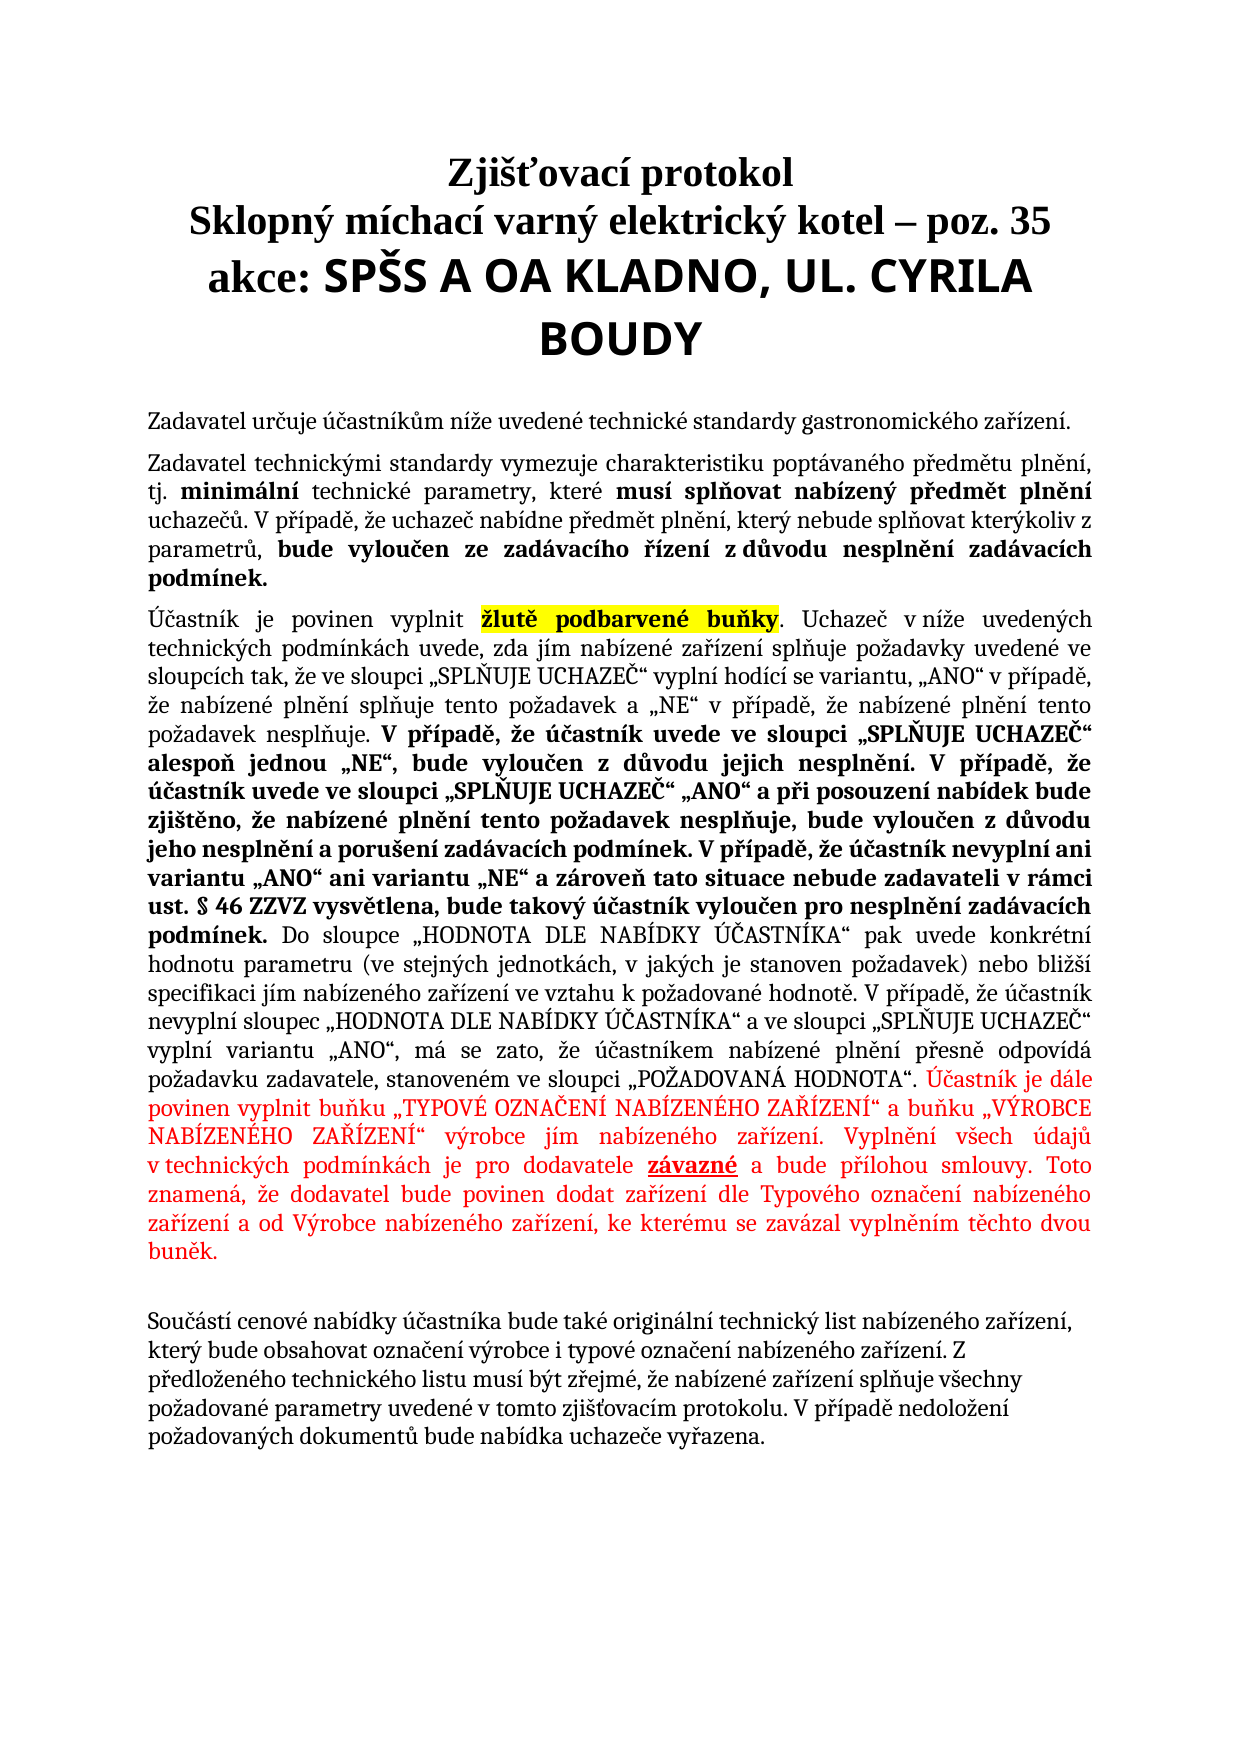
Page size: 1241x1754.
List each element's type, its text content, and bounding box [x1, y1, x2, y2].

text akce: SPŠS a OA KladNO, ul. Cyrila Boudy [148, 243, 1092, 368]
text Sklopný míchací varný elektrický kotel – poz. 35 [148, 196, 1092, 243]
text Zadavatel technickými standardy vymezuje charakteristiku poptávaného předmětu plnění, tj. minimální technické parametry, které musí splňovat nabízený předmět plnění uchazečů. V případě, že uchazeč nabídne předmět plnění, který nebude splňovat kterýkoliv z parametrů, bude vyloučen ze zadávacího řízení z důvodu nesplnění zadávacích podmínek. [148, 448, 1092, 592]
text Součástí cenové nabídky účastníka bude také originální technický list nabízeného zařízení, který bude obsahovat označení výrobce i typové označení nabízeného zařízení. Z předloženého technického listu musí být zřejmé, že nabízené zařízení splňuje všechny požadované parametry uvedené v tomto zjišťovacím protokolu. V případě nedoložení požadovaných dokumentů bude nabídka uchazeče vyřazena. [148, 1307, 1092, 1451]
text Zjišťovací protokol [148, 148, 1092, 196]
text Zadavatel určuje účastníkům níže uvedené technické standardy gastronomického zařízení. [148, 407, 1092, 436]
text Účastník je povinen vyplnit žlutě podbarvené buňky. Uchazeč v níže uvedených technických podmínkách uvede, zda jím nabízené zařízení splňuje požadavky uvedené ve sloupcích tak, že ve sloupci „SPLŇUJE UCHAZEČ“ vyplní hodící se variantu, „ANO“ v případě, že nabízené plnění splňuje tento požadavek a „NE“ v případě, že nabízené plnění tento požadavek nesplňuje. V případě, že účastník uvede ve sloupci „SPLŇUJE UCHAZEČ“ alespoň jednou „NE“, bude vyloučen z důvodu jejich nesplnění. V případě, že účastník uvede ve sloupci „SPLŇUJE UCHAZEČ“ „ANO“ a při posouzení nabídek bude zjištěno, že nabízené plnění tento požadavek nesplňuje, bude vyloučen z důvodu jeho nesplnění a porušení zadávacích podmínek. V případě, že účastník nevyplní ani variantu „ANO“ ani variantu „NE“ a zároveň tato situace nebude zadavateli v rámci ust. § 46 ZZVZ vysvětlena, bude takový účastník vyloučen pro nesplnění zadávacích podmínek. Do sloupce „HODNOTA DLE NABÍDKY ÚČASTNÍKA“ pak uvede konkrétní hodnotu parametru (ve stejných jednotkách, v jakých je stanoven požadavek) nebo bližší specifikaci jím nabízeného zařízení ve vztahu k požadované hodnotě. V případě, že účastník nevyplní sloupec „HODNOTA DLE NABÍDKY ÚČASTNÍKA“ a ve sloupci „SPLŇUJE UCHAZEČ“ vyplní variantu „ANO“, má se zato, že účastníkem nabízené plnění přesně odpovídá požadavku zadavatele, stanoveném ve sloupci „POŽADOVANÁ HODNOTA“. Účastník je dále povinen vyplnit buňku „TYPOVÉ OZNAČENÍ NABÍZENÉHO ZAŘÍZENÍ“ a buňku „VÝROBCE NABÍZENÉHO ZAŘÍZENÍ“ výrobce jím nabízeného zařízení. Vyplnění všech údajů v technických podmínkách je pro dodavatele závazné a bude přílohou smlouvy. Toto znamená, že dodavatel bude povinen dodat zařízení dle Typového označení nabízeného zařízení a od Výrobce nabízeného zařízení, ke kterému se zavázal vyplněním těchto dvou buněk. [148, 605, 1092, 1266]
